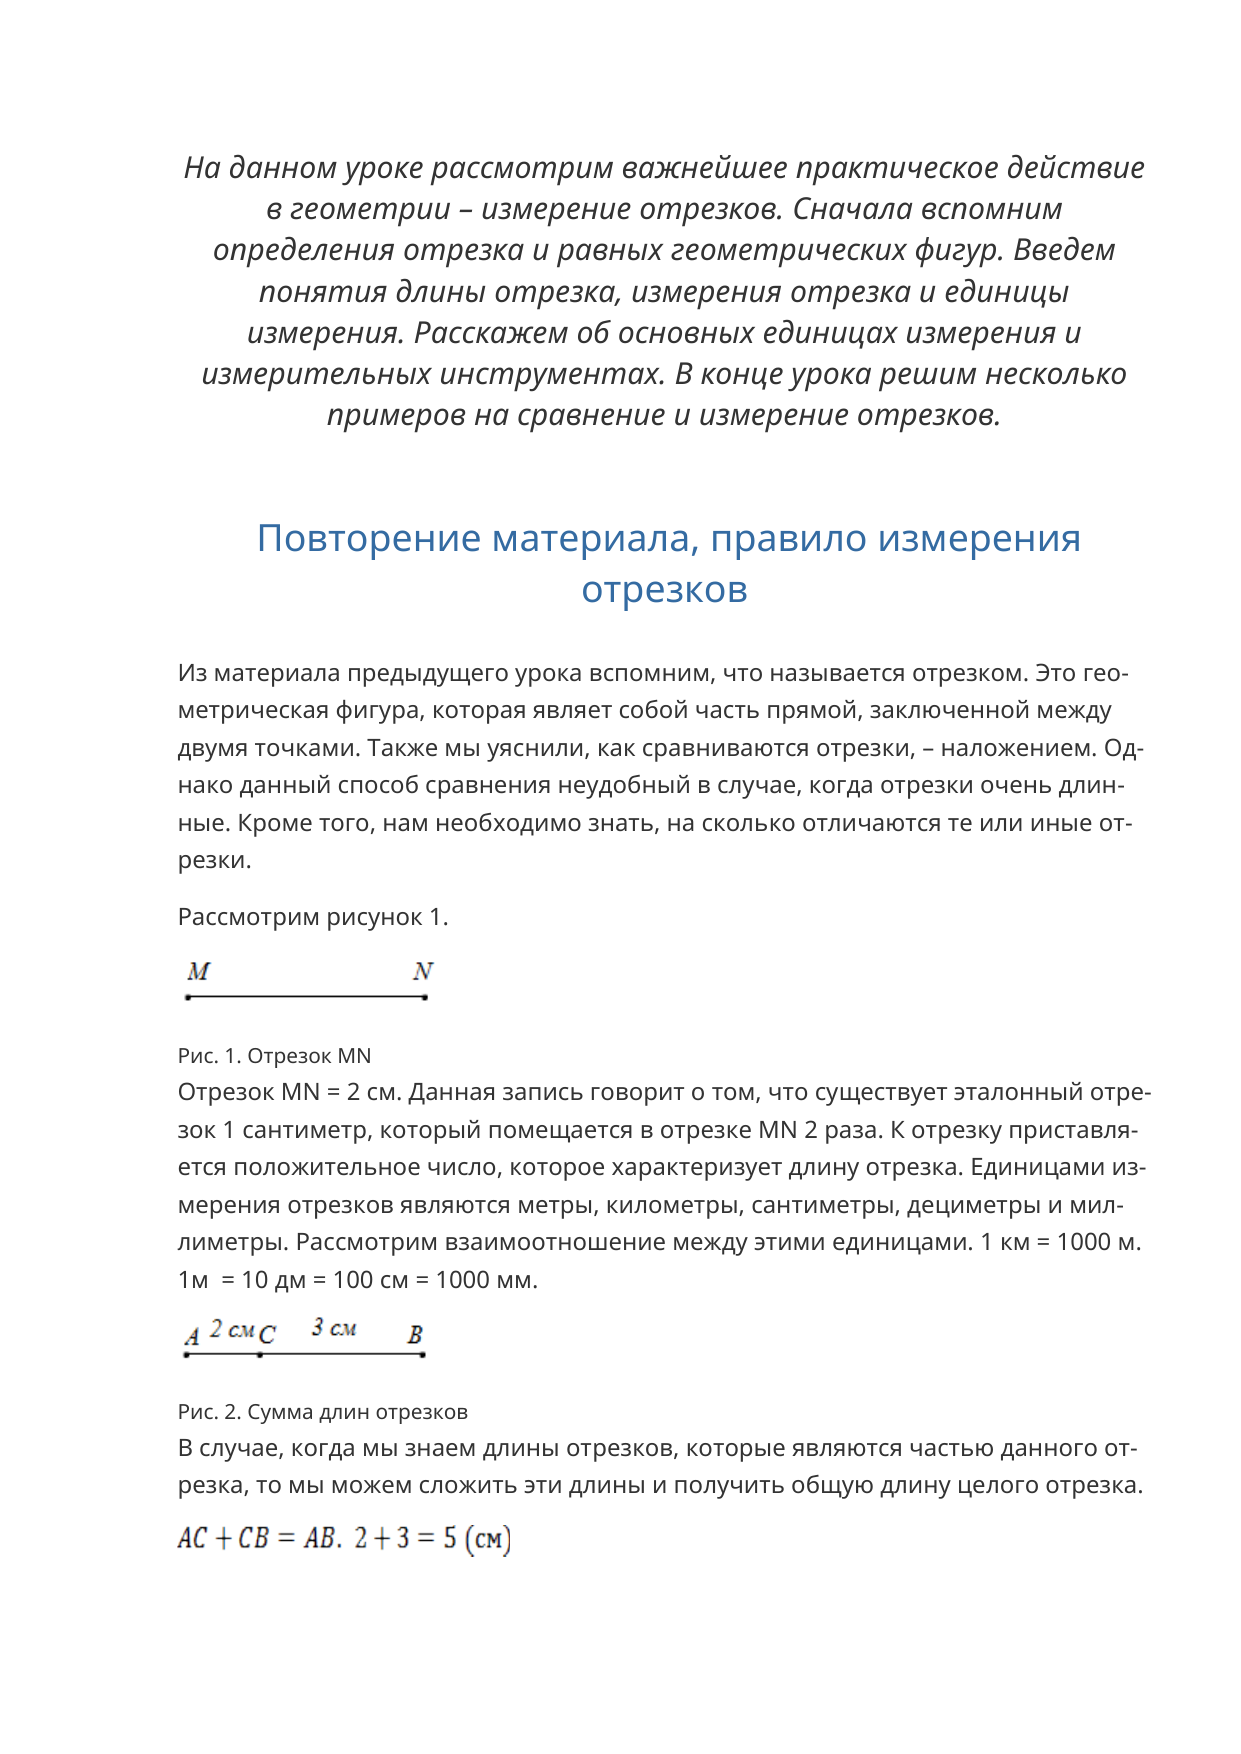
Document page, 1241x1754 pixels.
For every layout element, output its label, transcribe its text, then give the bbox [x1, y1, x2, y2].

picture [177, 950, 439, 1007]
text Рис. 2. Сумма длин отрезков [177, 1388, 1152, 1426]
picture [177, 1525, 510, 1557]
text В случае, когда мы знаем длины отрезков, которые являются частью данного отрезка, то мы можем сложить эти длины и получить общую длину целого отрезка. [177, 1426, 1152, 1501]
text Отрезок MN = 2 см. Данная запись говорит о том, что существует эталонный отрезок 1 сантиметр, который помещается в отрезке MN 2 раза. К отрезку приставляется положительное число, которое характеризует длину отрезка. Единицами измерения отрезков являются метры, километры, сантиметры, дециметры и миллиметры. Рассмотрим взаимоотношение между этими единицами. 1 км = 1000 м. 1м = 10 дм = 100 см = 1000 мм. [177, 1070, 1152, 1295]
text Рис. 1. Отрезок MN [177, 1033, 1152, 1070]
text Из материала предыдущего урока вспомним, что называется отрезком. Это геометрическая фигура, которая являет собой часть прямой, заключенной между двумя точками. Также мы уяснили, как сравниваются отрезки, – наложением. Однако данный способ сравнения неудобный в случае, когда отрезки очень длинные. Кроме того, нам необходимо знать, на сколько отличаются те или иные отрезки. [177, 651, 1152, 876]
text Повторение материала, правило измерения отрезков [177, 511, 1152, 613]
text Рассмотрим рисунок 1. [177, 894, 1152, 932]
text На данном уроке рассмотрим важнейшее практическое действие в геометрии – измерение отрезков. Сначала вспомним определения отрезка и равных геометрических фигур. Введем понятия длины отрезка, измерения отрезка и единицы измерения. Расскажем об основных единицах измерения и измерительных инструментах. В конце урока решим несколько примеров на сравнение и измерение отрезков. [177, 146, 1152, 434]
picture [177, 1313, 432, 1363]
